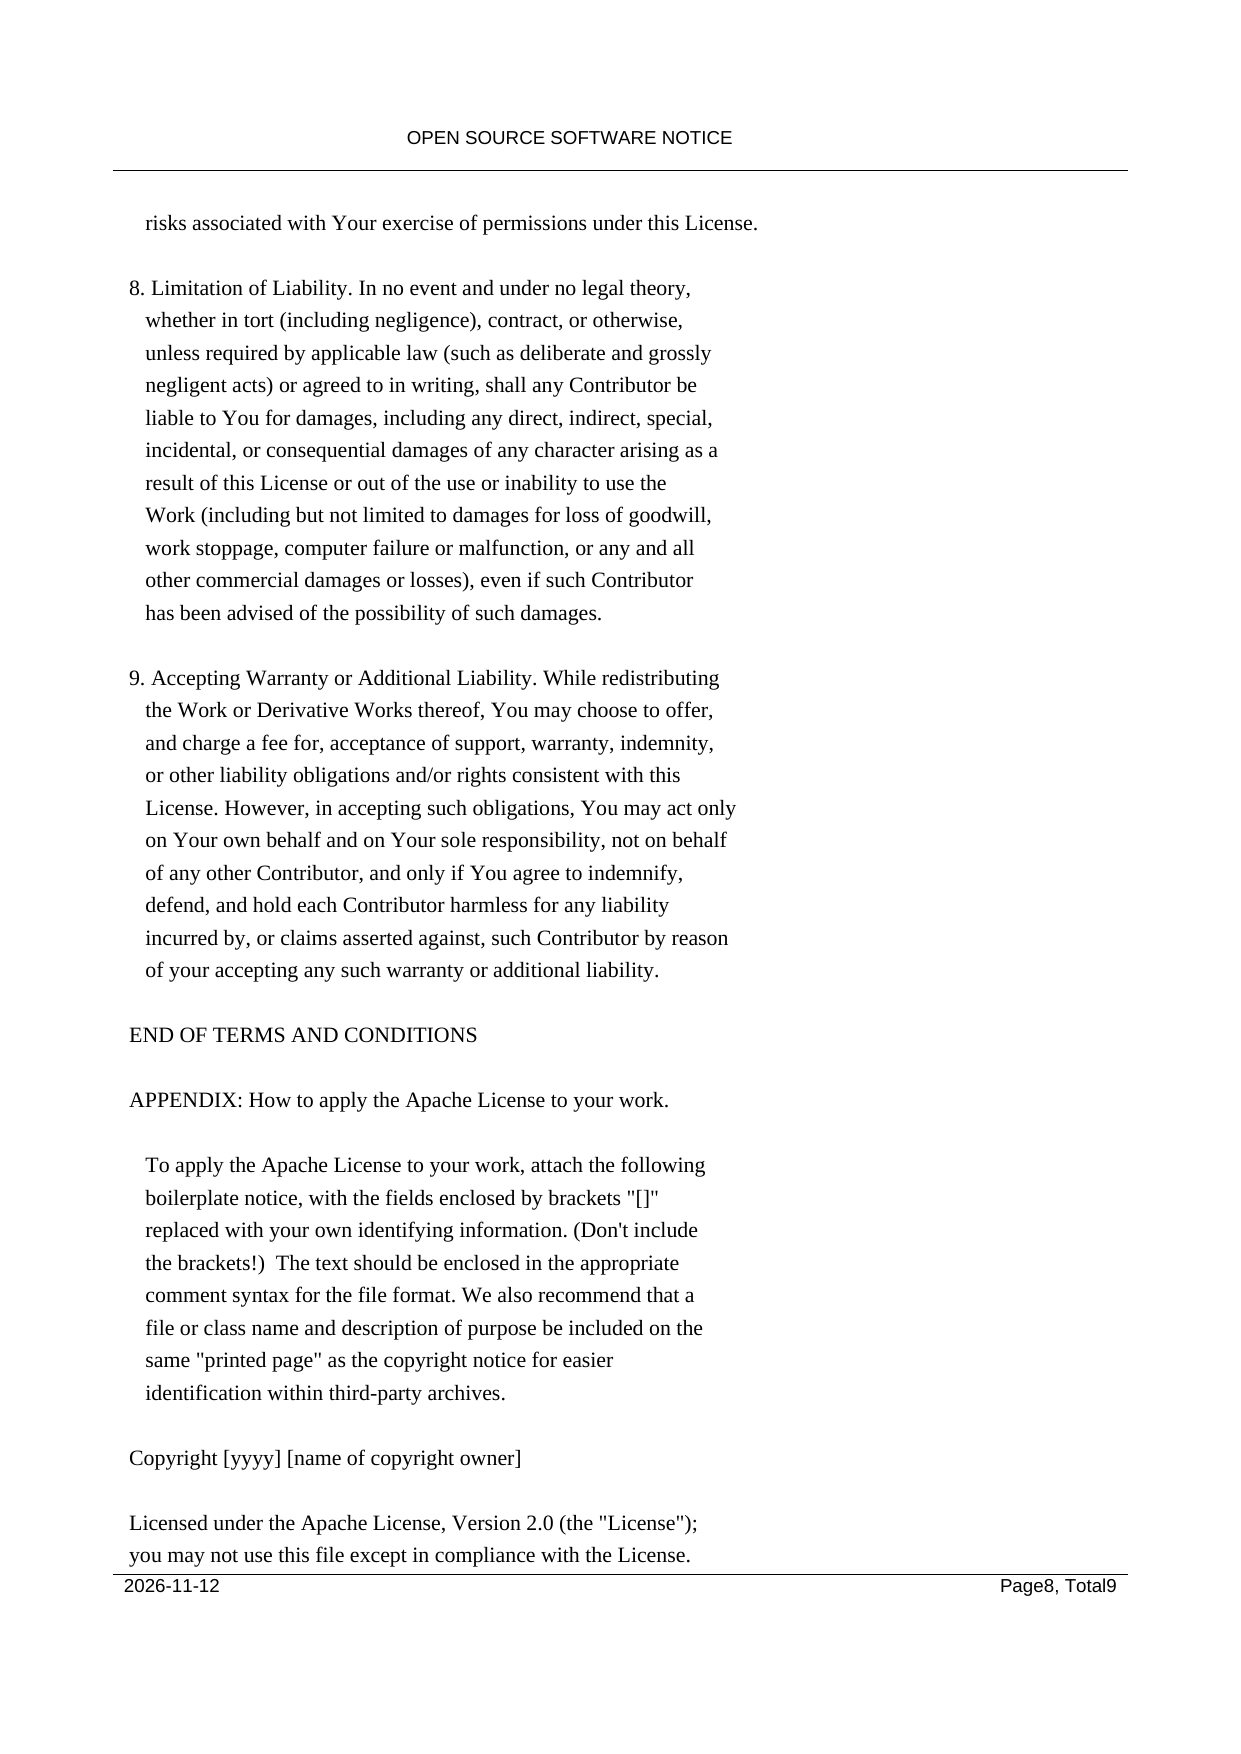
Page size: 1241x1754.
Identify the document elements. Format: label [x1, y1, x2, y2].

text [112, 206, 1128, 1571]
